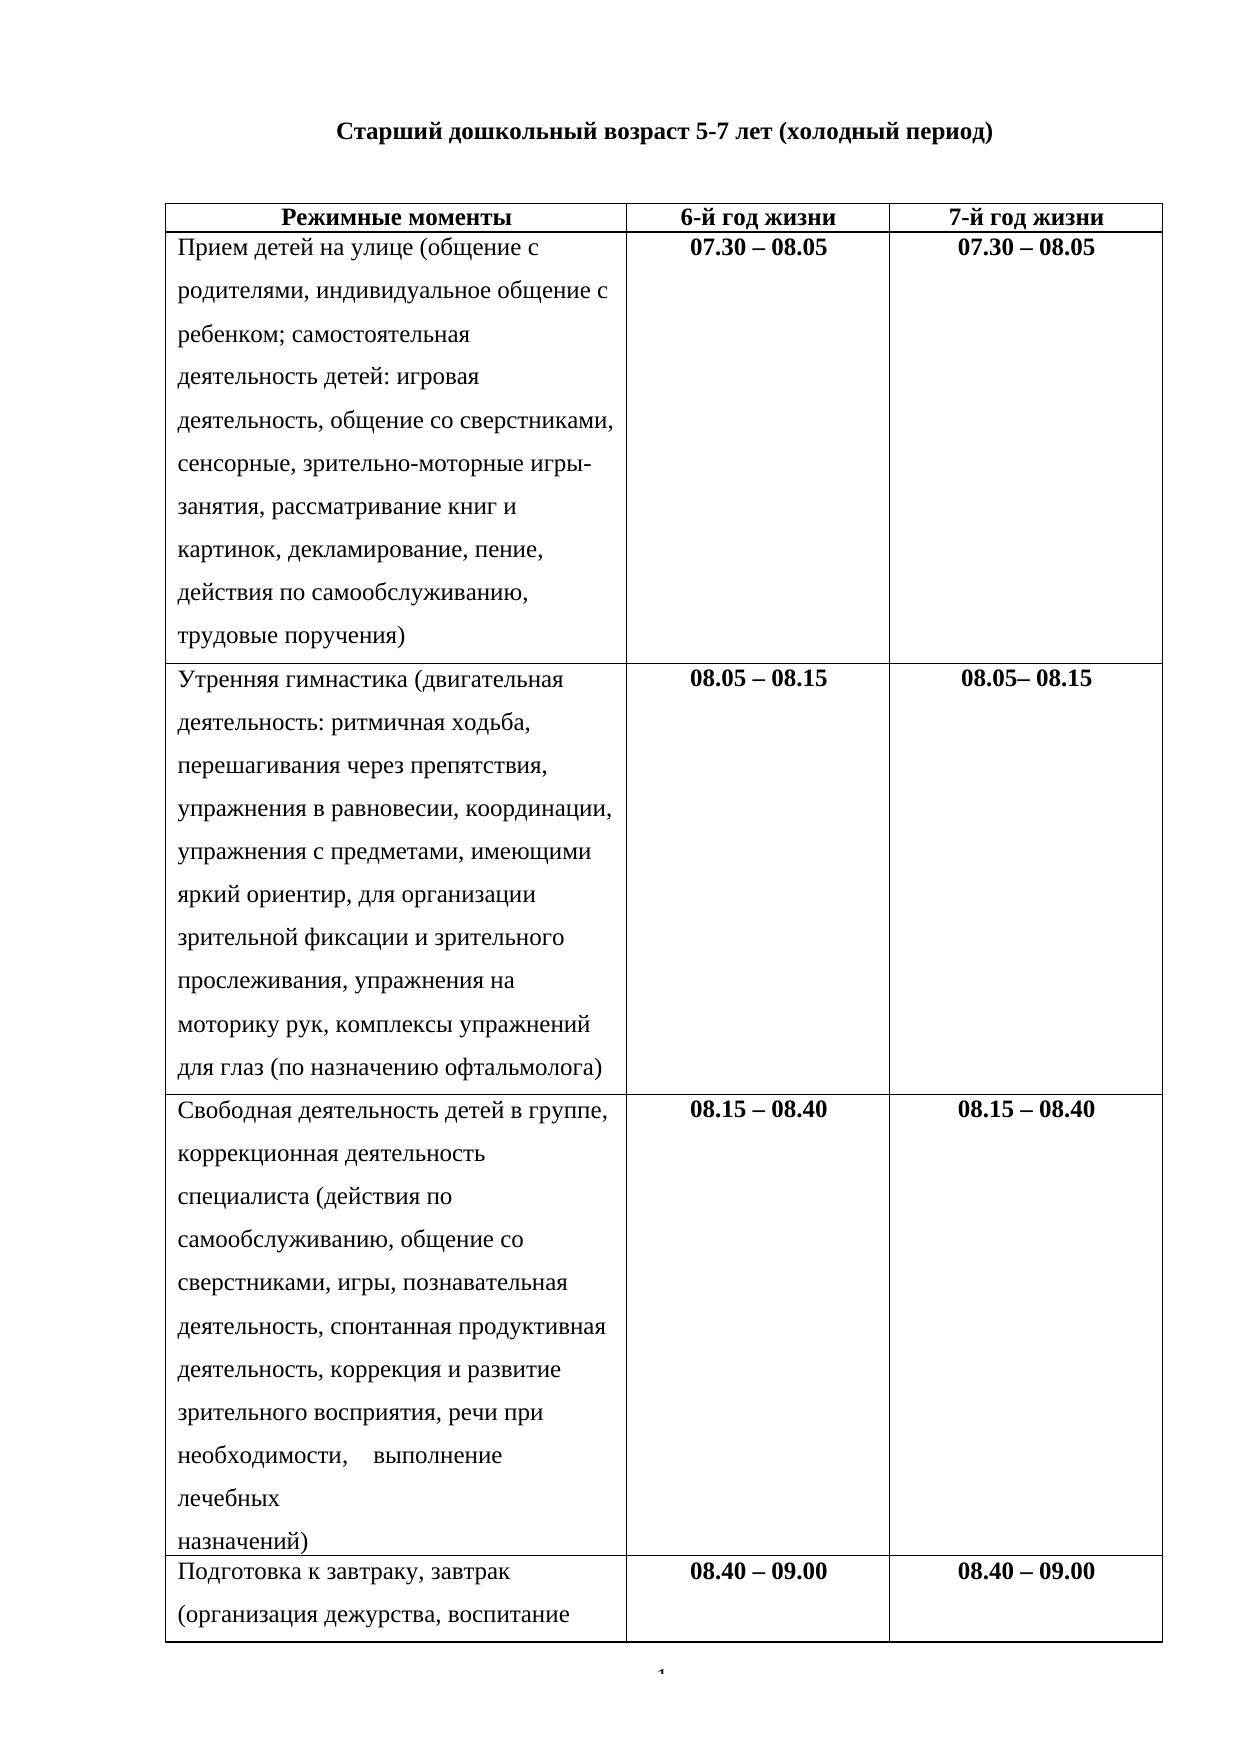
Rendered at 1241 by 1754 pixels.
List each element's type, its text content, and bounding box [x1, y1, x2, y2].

table_cell Утренняя гимнастика (двигательная деятельность: ритмичная ходьба, перешагивания через препятствия, упражнения в равновесии, координации, упражнения с предметами, имеющими яркий ориентир, для организации зрительной фиксации и зрительного прослеживания, упражнения на моторику рук, комплексы упражнений для глаз (по назначению офтальмолога) [166, 664, 626, 1094]
table_cell Свободная деятельность детей в группе, коррекционная деятельность специалиста (действия по самообслуживанию, общение со сверстниками, игры, познавательная деятельность, спонтанная продуктивная деятельность, коррекция и развитие зрительного восприятия, речи при необходимости, выполнение лечебных назначений) [166, 1095, 626, 1555]
subtitle Старший дошкольный возраст 5-7 лет (холодный период) [336, 116, 1176, 145]
table_cell 08.05– 08.15 [890, 664, 1162, 1094]
table_cell 08.15 – 08.40 [890, 1095, 1162, 1555]
table_header 7-й год жизни [890, 204, 1162, 231]
table_cell Подготовка к завтраку, завтрак (организация дежурства, воспитание [166, 1556, 626, 1641]
table_cell 07.30 – 08.05 [890, 233, 1162, 663]
table_cell Прием детей на улице (общение с родителями, индивидуальное общение с ребенком; самостоятельная деятельность детей: игровая деятельность, общение со сверстниками, сенсорные, зрительно-моторные игры- занятия, рассматривание книг и картинок, декламирование, пение, действия по самообслуживанию, трудовые поручения) [166, 233, 626, 663]
table_cell 08.40 – 09.00 [890, 1556, 1162, 1641]
table_cell 07.30 – 08.05 [627, 233, 889, 663]
table_cell 08.40 – 09.00 [627, 1556, 889, 1641]
table_header 6-й год жизни [627, 204, 889, 231]
table_cell 08.15 – 08.40 [627, 1095, 889, 1555]
table_header Режимные моменты [166, 204, 626, 231]
table_cell 08.05 – 08.15 [627, 664, 889, 1094]
